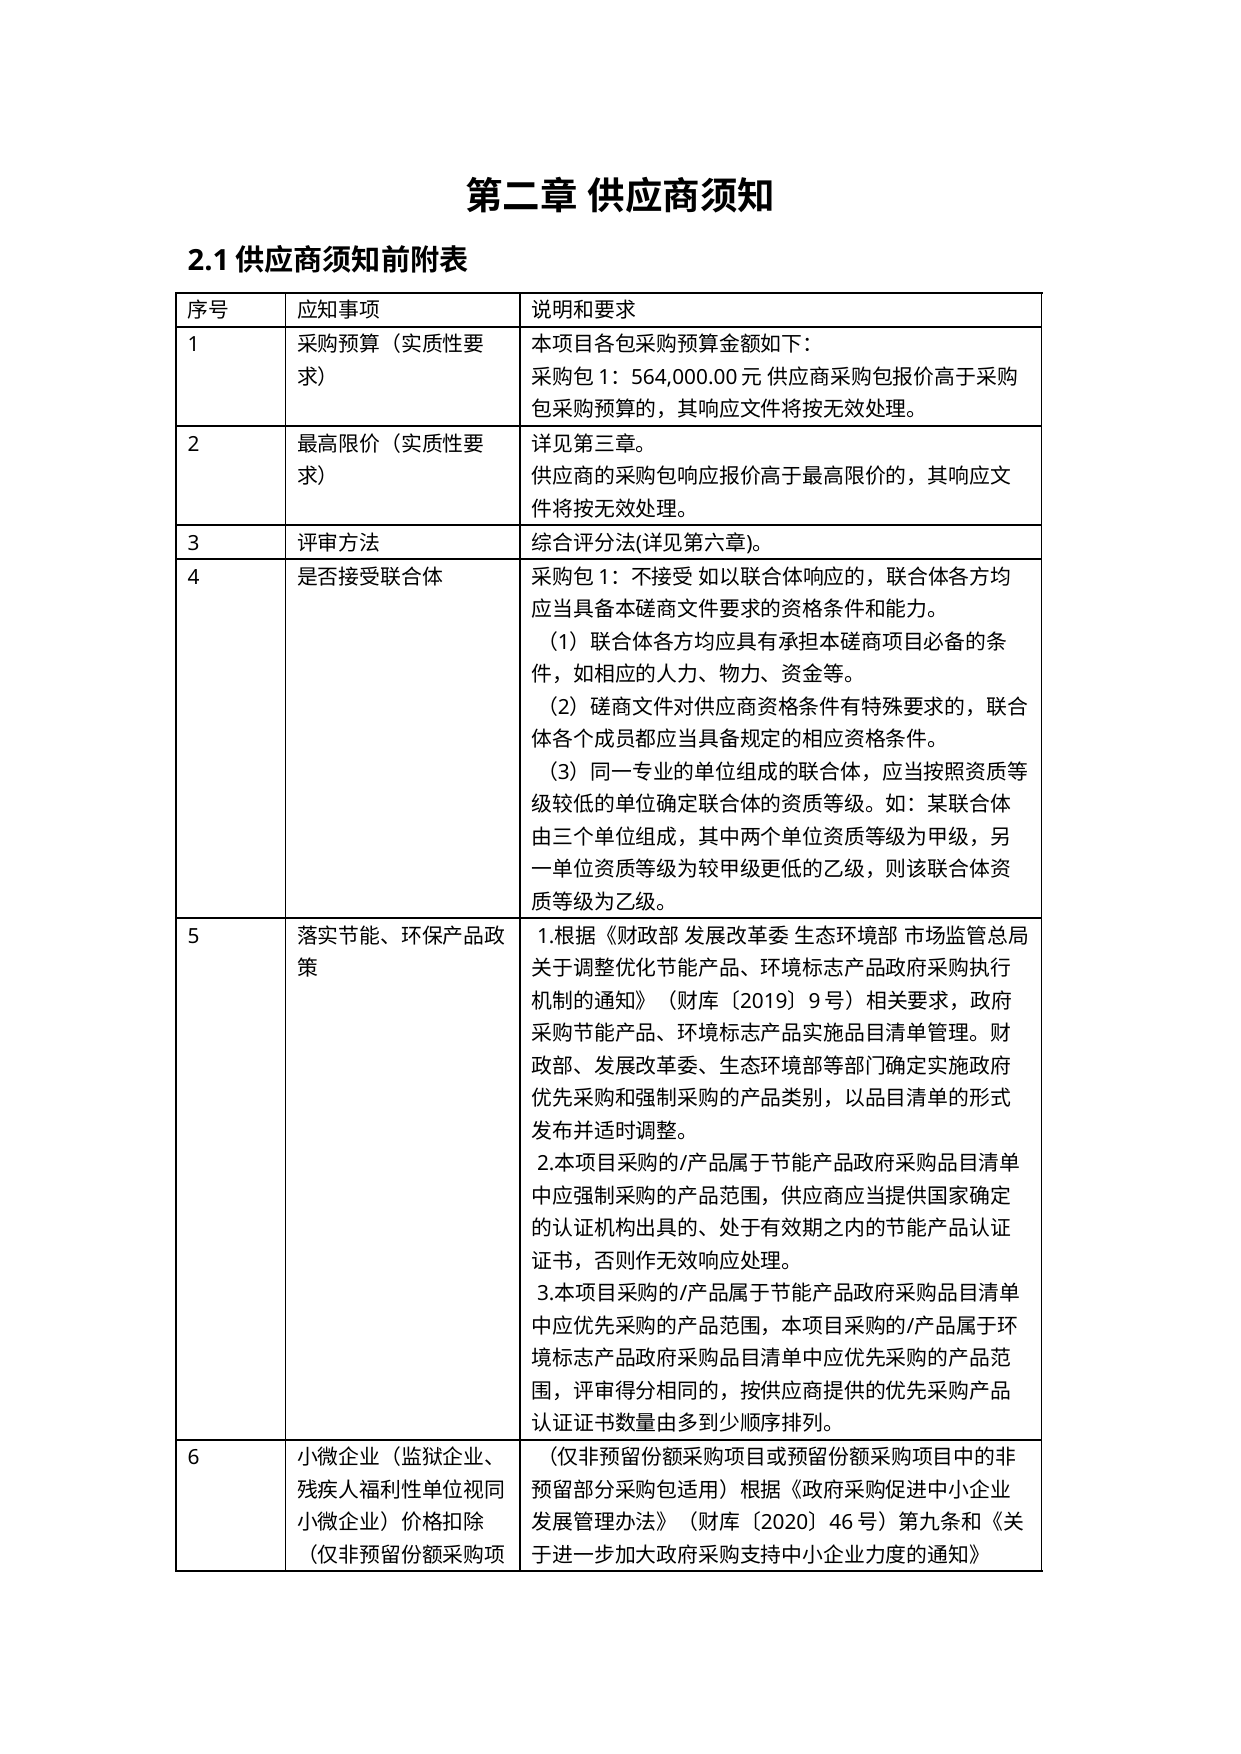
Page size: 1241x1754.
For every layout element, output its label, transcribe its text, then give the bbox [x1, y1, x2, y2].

table_cell 3 [177, 526, 285, 558]
table_cell 综合评分法(详见第六章)。 [521, 526, 1041, 558]
text 第二章 供应商须知 [187, 162, 1053, 227]
table_cell 是否接受联合体 [286, 560, 519, 917]
table_cell 落实节能、环保产品政策 [286, 919, 519, 1439]
table_header 序号 [177, 294, 285, 326]
table_header 应知事项 [286, 294, 519, 326]
table_cell 6 [177, 1441, 285, 1570]
table_cell 4 [177, 560, 285, 917]
table_cell 本项目各包采购预算金额如下： 采购包1：564,000.00元 供应商采购包报价高于采购包采购预算的，其响应文件将按无效处理。 [521, 328, 1041, 425]
table_cell 2 [177, 427, 285, 524]
text 2.1供应商须知前附表 [187, 227, 1053, 292]
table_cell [521, 1441, 1041, 1570]
table_cell 1.根据《财政部 发展改革委 生态环境部 市场监管总局关于调整优化节能产品、环境标志产品政府采购执行机制的通知》（财库〔2019〕9号）相关要求，政府采购节能产品、环境标志产品实施品目清单管理。财政部、发展改革委、生态环境部等部门确定实施政府优先采购和强制采购的产品类别，以品目清单的形式发布并适时调整。 2.本项目采购的/产品属于节能产品政府采购品目清单中应强制采购的产品范围，供应商应当提供国家确定的认证机构出具的、处于有效期之内的节能产品认证证书，否则作无效响应处理。 3.本项目采购的/产品属于节能产品政府采购品目清单中应优先采购的产品范围，本项目采购的/产品属于环境标志产品政府采购品目清单中应优先采购的产品范围，评审得分相同的，按供应商提供的优先采购产品认证证书数量由多到少顺序排列。 [521, 919, 1041, 1439]
table_cell 评审方法 [286, 526, 519, 558]
table_cell 详见第三章。 供应商的采购包响应报价高于最高限价的，其响应文件将按无效处理。 [521, 427, 1041, 524]
table_cell 5 [177, 919, 285, 1439]
table_cell 1 [177, 328, 285, 425]
table_header 说明和要求 [521, 294, 1041, 326]
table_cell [286, 1441, 519, 1570]
table_cell 最高限价（实质性要求） [286, 427, 519, 524]
table_cell 采购包1：不接受 如以联合体响应的，联合体各方均应当具备本磋商文件要求的资格条件和能力。 （1）联合体各方均应具有承担本磋商项目必备的条件，如相应的人力、物力、资金等。 （2）磋商文件对供应商资格条件有特殊要求的，联合体各个成员都应当具备规定的相应资格条件。 （3）同一专业的单位组成的联合体，应当按照资质等级较低的单位确定联合体的资质等级。如：某联合体由三个单位组成，其中两个单位资质等级为甲级，另一单位资质等级为较甲级更低的乙级，则该联合体资质等级为乙级。 [521, 560, 1041, 917]
table_cell 采购预算（实质性要求） [286, 328, 519, 425]
